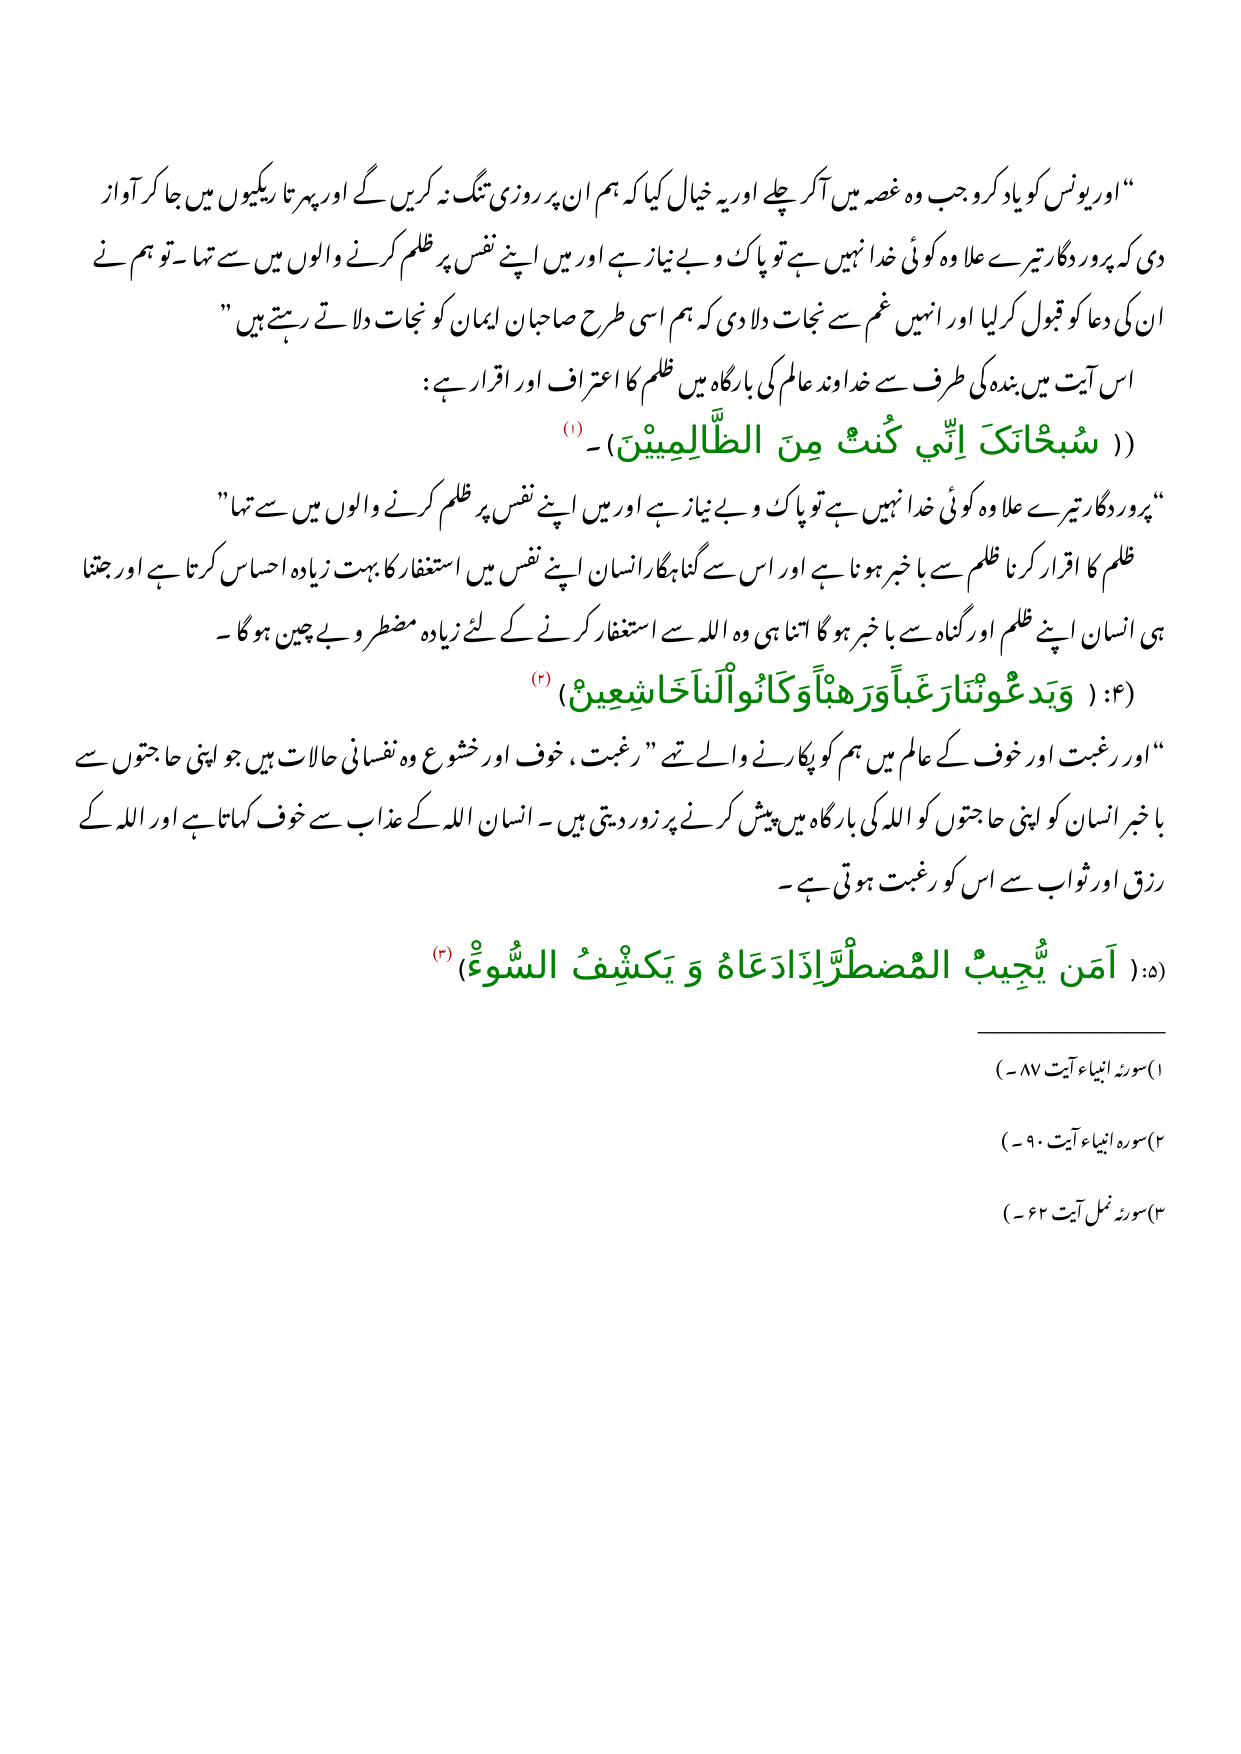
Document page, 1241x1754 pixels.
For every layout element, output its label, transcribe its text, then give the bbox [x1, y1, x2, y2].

text ٣)سورئہ نمل آیت ۶٢ ۔ ) [75, 1184, 1165, 1231]
text (۴: ( وَیَدعُْونَْنَارَغَباًوَرَهبْاًوَکَانُواْلَناَخَاشِعِينَْ) (٢) “اور رغبت اور خوف کے عالم ميں ہم کو پکارنے والے تهے ” رغبت ، خوف اور خشو ع وہ نفسانی حالات ہيں جو اپنی حا جتوں سے با خبر انسان کو اپنی حا جتوں کو الله کی بار گاہ ميں پيش کر نے پر زور دیتی ہيں ۔ انسان الله کے عذاب سے خوف کهاتاہے اور الله کے رزق اور ثواب سے اس کو رغبت ہو تی ہے ۔ [75, 656, 1165, 906]
text ظلم کا اقرار کر نا ظلم سے با خبر ہو نا ہے اور اس سے گناہگارانسان اپنے نفس ميں استغفار کا بہت زیادہ احساس کر تا ہے اور جتنا ہی انسان اپنے ظلم اور گناہ سے با خبر ہو گا اتنا ہی وہ الله سے استغفار کر نے کے لئے زیادہ مضطر و بے چين ہو گا ۔ [75, 531, 1165, 656]
text (۵: ( اَمَن یُّجِيبُْ المُْضطَْرَّاِذَادَعَاهُ وَ یَکشِْفُ السُّوءَْ) (٣) ____________________ ١)سورئہ انبياء آیت ٨٧ ۔ ) [75, 931, 1165, 1087]
text ٢)سورہ انبياء آیت ٩٠ ۔ ) [75, 1112, 1165, 1159]
text “اور یونس کو یاد کرو جب وہ غصہ ميں آکر چلے اور یہ خيال کيا کہ ہم ان پر روزی تنگ نہ کریں گے اور پهر تا ریکيوں ميں جا کر آواز دی کہ پرور دگار تيرے علا وہ کو ئی خدا نہيں ہے تو پاک و بے نياز ہے اور ميں اپنے نفس پر ظلم کرنے والوں ميں سے تها ۔تو ہم نے ان کی دعا کو قبول کرليا اور انهيں غم سے نجات دلا دی کہ ہم اسی طرح صاحبان ایمان کو نجات دلا تے رہتے ہيں ” [75, 156, 1165, 344]
text ( ( سُبحَْانَکَ اِنِّي کُنتُْ مِنَ الظَّالِمِييْنَ) ۔ (١) “پرور دگار تيرے علا وہ کو ئی خدا نہيں ہے تو پاک و بے نياز ہے اور ميں اپنے نفس پر ظلم کرنے والوں ميں سے تها” [75, 406, 1165, 531]
text اس آیت ميں بندہ کی طرف سے خداوند عالم کی بارگاہ ميں ظلم کا اعتراف اور اقرار ہے : [75, 344, 1165, 406]
